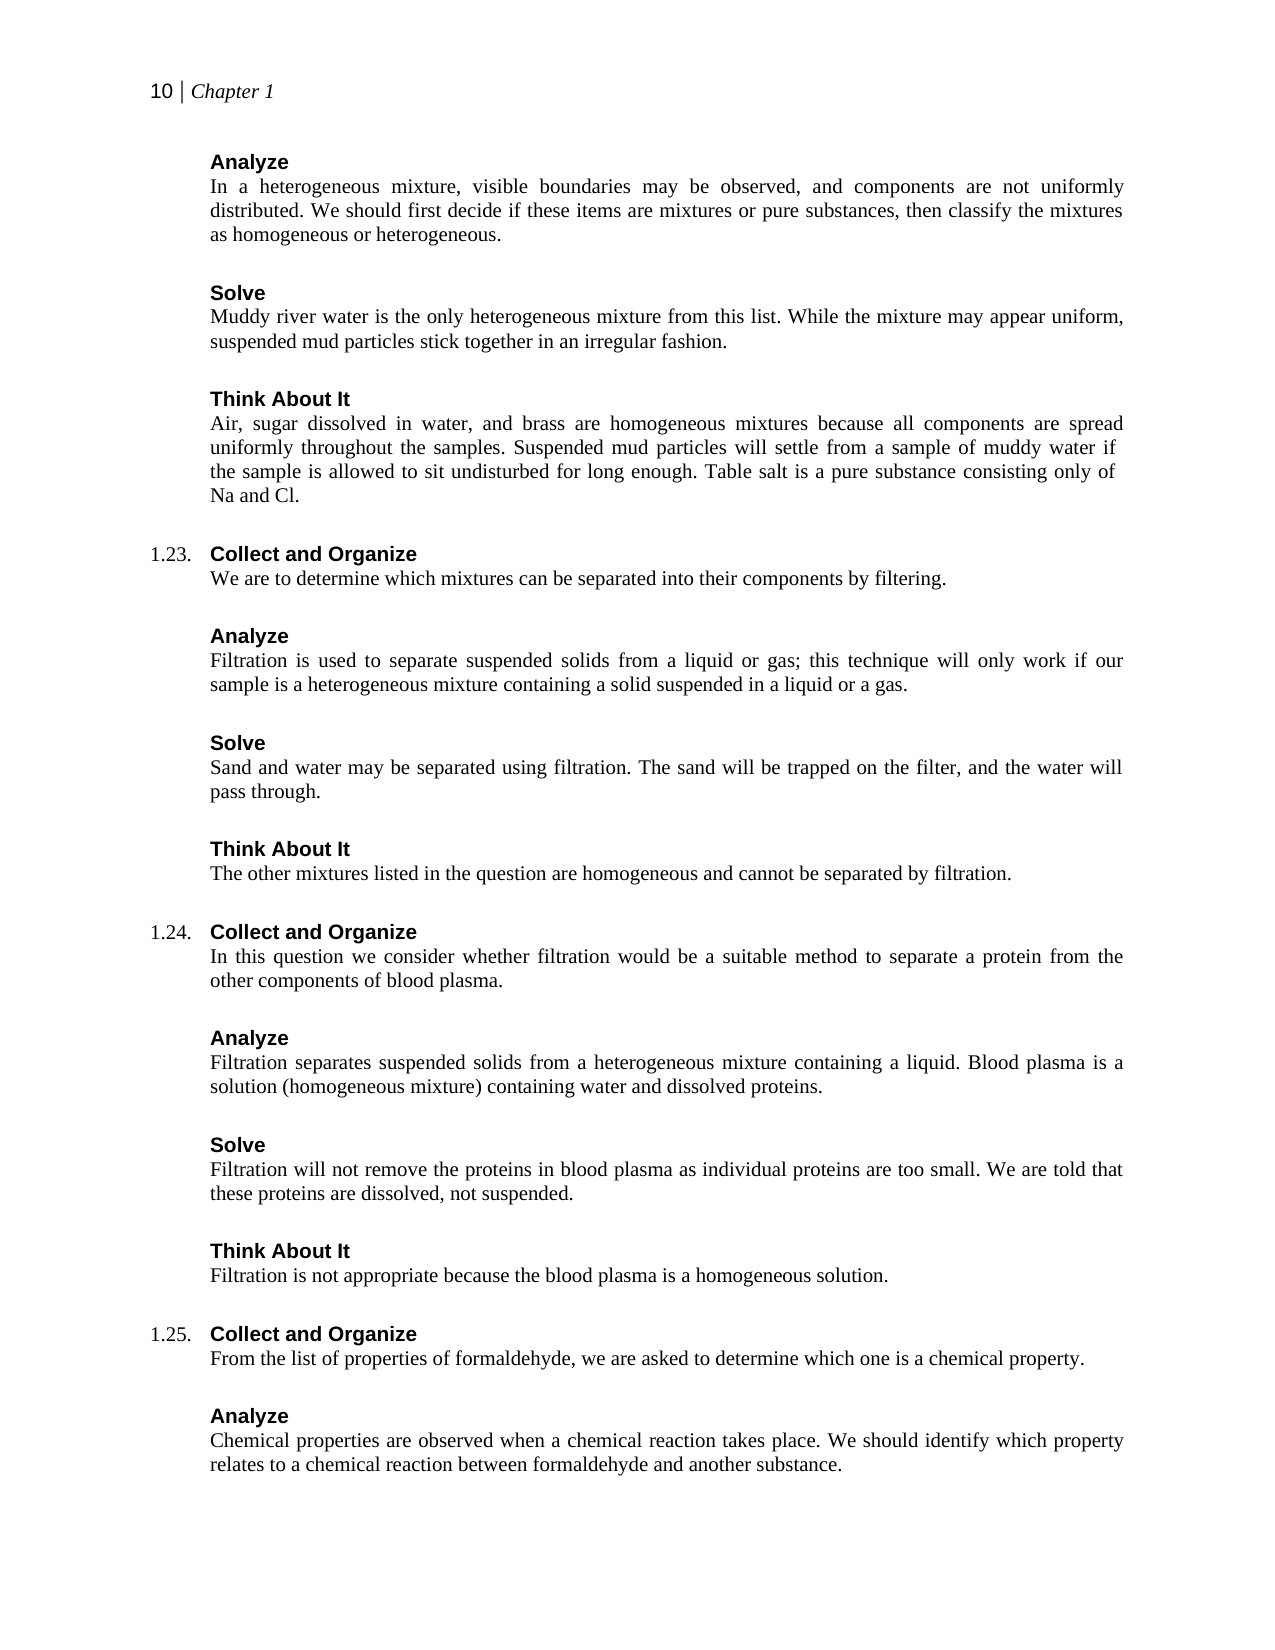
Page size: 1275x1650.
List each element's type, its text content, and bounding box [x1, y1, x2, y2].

text From the list of properties of formaldehyde, we are asked to determine which one is a chemical property. [210, 1346, 1125, 1370]
text Sand and water may be separated using filtration. The sand will be trapped on the filter, and the water will pass through. [210, 754, 1125, 803]
text The other mixtures listed in the question are homogeneous and cannot be separated by filtration. [210, 861, 1125, 885]
text In this question we consider whether filtration would be a suitable method to separate a protein from the other components of blood plasma. [210, 944, 1125, 992]
text Analyze [210, 624, 1125, 648]
text Think About It [210, 387, 1125, 411]
text Think About It [210, 1239, 1125, 1263]
text Think About It [210, 837, 1125, 861]
text 1.23. Collect and Organize [150, 542, 1125, 566]
text In a heterogeneous mixture, visible boundaries may be observed, and components are not uniformly distributed. We should first decide if these items are mixtures or pure substances, then classify the mixtures as homogeneous or heterogeneous. [210, 174, 1125, 246]
text Filtration separates suspended solids from a heterogeneous mixture containing a liquid. Blood plasma is a solution (homogeneous mixture) containing water and dissolved proteins. [210, 1050, 1125, 1098]
text Solve [210, 281, 1125, 304]
text 1.24. Collect and Organize [150, 919, 1125, 944]
text Chemical properties are observed when a chemical reaction takes place. We should identify which property relates to a chemical reaction between formaldehyde and another substance. [210, 1428, 1125, 1476]
text Analyze [210, 150, 1125, 174]
text Filtration is used to separate suspended solids from a liquid or gas; this technique will only work if our sample is a heterogeneous mixture containing a solid suspended in a liquid or a gas. [210, 648, 1125, 696]
text Filtration is not appropriate because the blood plasma is a homogeneous solution. [210, 1263, 1125, 1287]
text We are to determine which mixtures can be separated into their components by filtering. [210, 566, 1125, 590]
text 1.25. Collect and Organize [150, 1321, 1125, 1346]
text Filtration will not remove the proteins in blood plasma as individual proteins are too small. We are told that these proteins are dissolved, not suspended. [210, 1157, 1125, 1205]
text Solve [210, 731, 1125, 754]
text Air, sugar dissolved in water, and brass are homogeneous mixtures because all components are spread uniformly throughout the samples. Suspended mud particles will settle from a sample of muddy water if the sample is allowed to sit undisturbed for long enough. Table salt is a pure substance consisting only of Na and Cl. [210, 411, 1125, 507]
text Analyze [210, 1026, 1125, 1050]
text Muddy river water is the only heterogeneous mixture from this list. While the mixture may appear uniform, suspended mud particles stick together in an irregular fashion. [210, 304, 1125, 353]
text Solve [210, 1133, 1125, 1157]
text Analyze [210, 1404, 1125, 1428]
